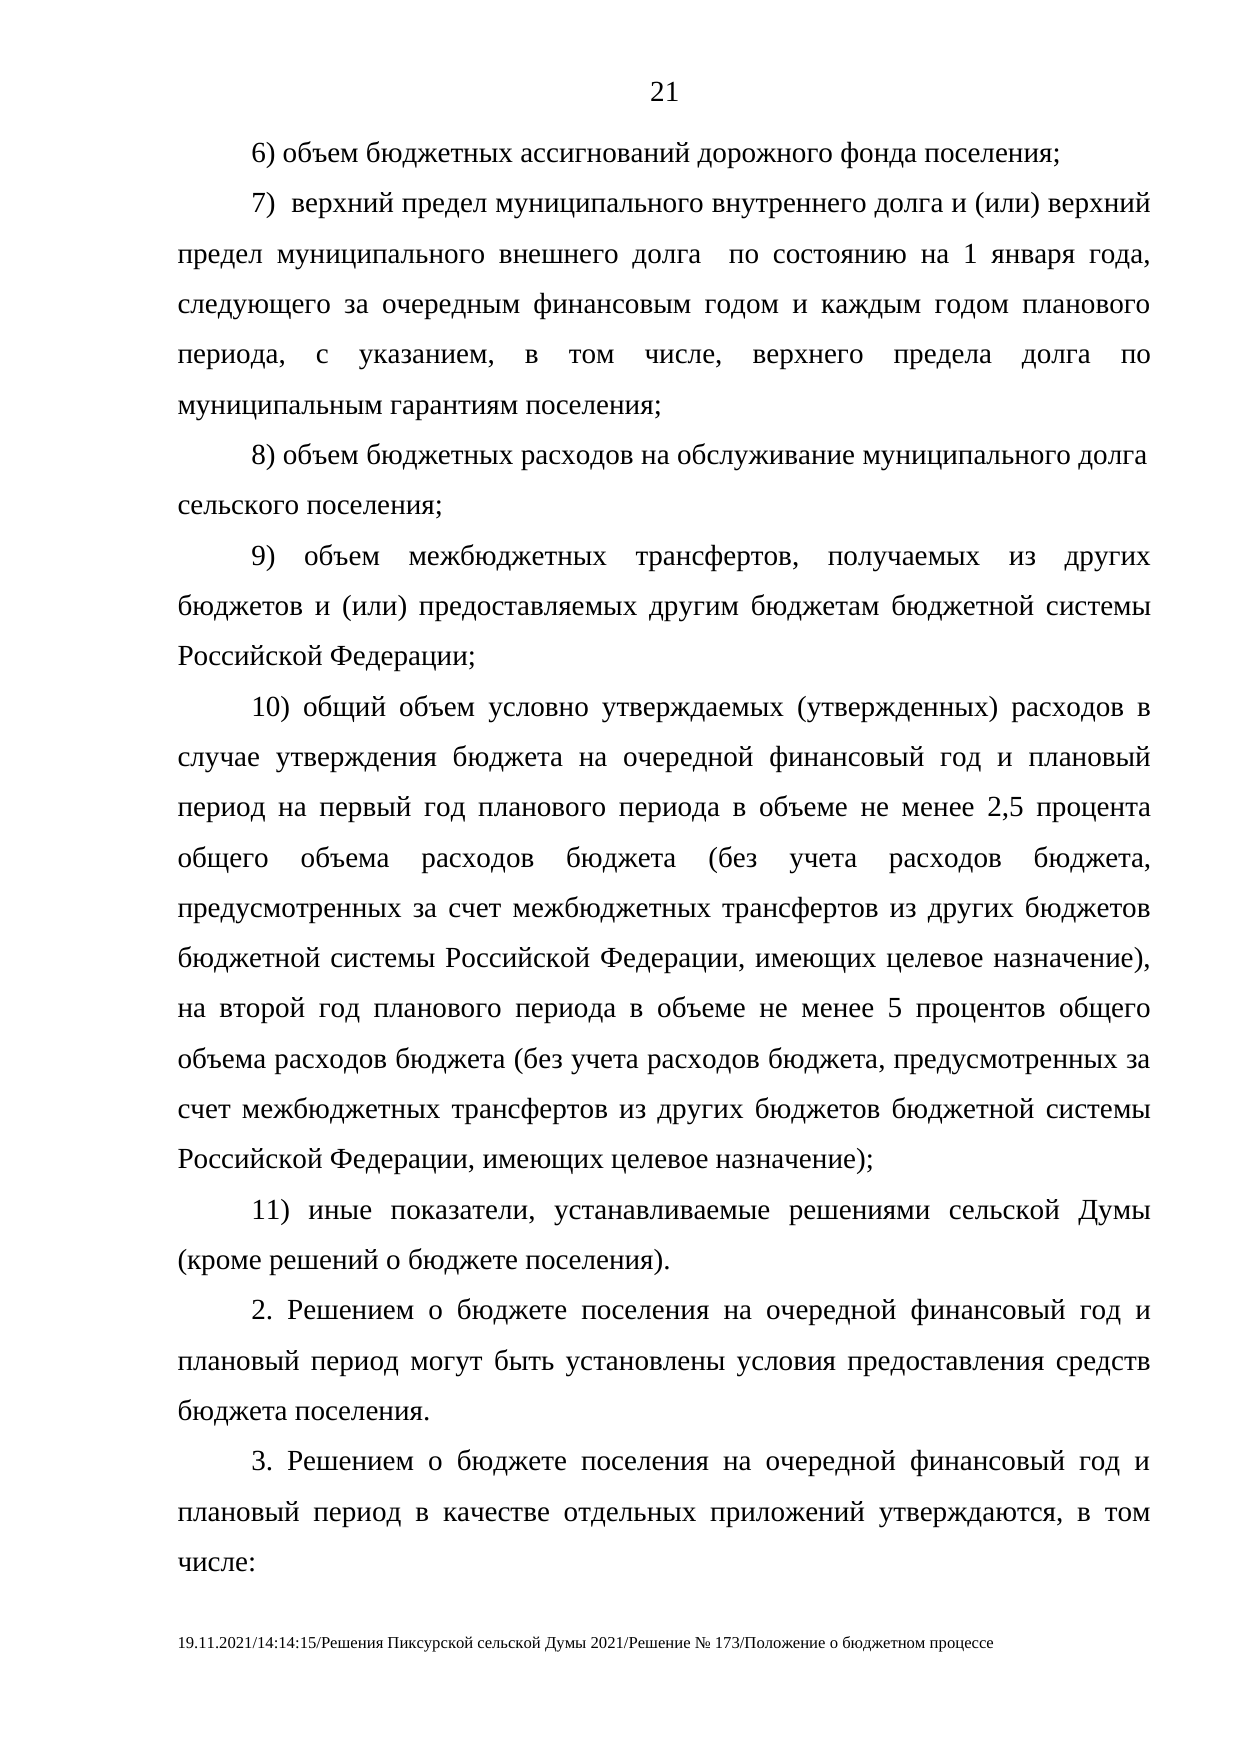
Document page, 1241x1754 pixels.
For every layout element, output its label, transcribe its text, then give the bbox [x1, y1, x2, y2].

text 8) объем бюджетных расходов на обслуживание муниципального долга сельского поселения; [177, 437, 1148, 521]
text 9) объем межбюджетных трансфертов, получаемых из других бюджетов и (или) предоставляемых другим бюджетам бюджетной системы Российской Федерации; [177, 538, 1152, 672]
text 10) общий объем условно утверждаемых (утвержденных) расходов в случае утверждения бюджета на очередной финансовый год и плановый период на первый год планового периода в объеме не менее 2,5 процента общего объема расходов бюджета (без учета расходов бюджета, предусмотренных за счет межбюджетных трансфертов из других бюджетов бюджетной системы Российской Федерации, имеющих целевое назначение), на второй год планового периода в объеме не менее 5 процентов общего объема расходов бюджета (без учета расходов бюджета, предусмотренных за счет межбюджетных трансфертов из других бюджетов бюджетной системы Российской Федерации, имеющих целевое назначение); [177, 689, 1152, 1175]
text 7) верхний предел муниципального внутреннего долга и (или) верхний предел муниципального внешнего долга по состоянию на 1 января года, следующего за очередным финансовым годом и каждым годом планового периода, с указанием, в том числе, верхнего предела долга по муниципальным гарантиям поселения; [177, 186, 1152, 420]
text 6) объем бюджетных ассигнований дорожного фонда поселения; [177, 135, 1152, 169]
text 11) иные показатели, устанавливаемые решениями сельской Думы (кроме решений о бюджете поселения). [177, 1192, 1152, 1276]
text 3. Решением о бюджете поселения на очередной финансовый год и плановый период в качестве отдельных приложений утверждаются, в том числе: [177, 1443, 1152, 1578]
text 2. Решением о бюджете поселения на очередной финансовый год и плановый период могут быть установлены условия предоставления средств бюджета поселения. [177, 1292, 1152, 1427]
